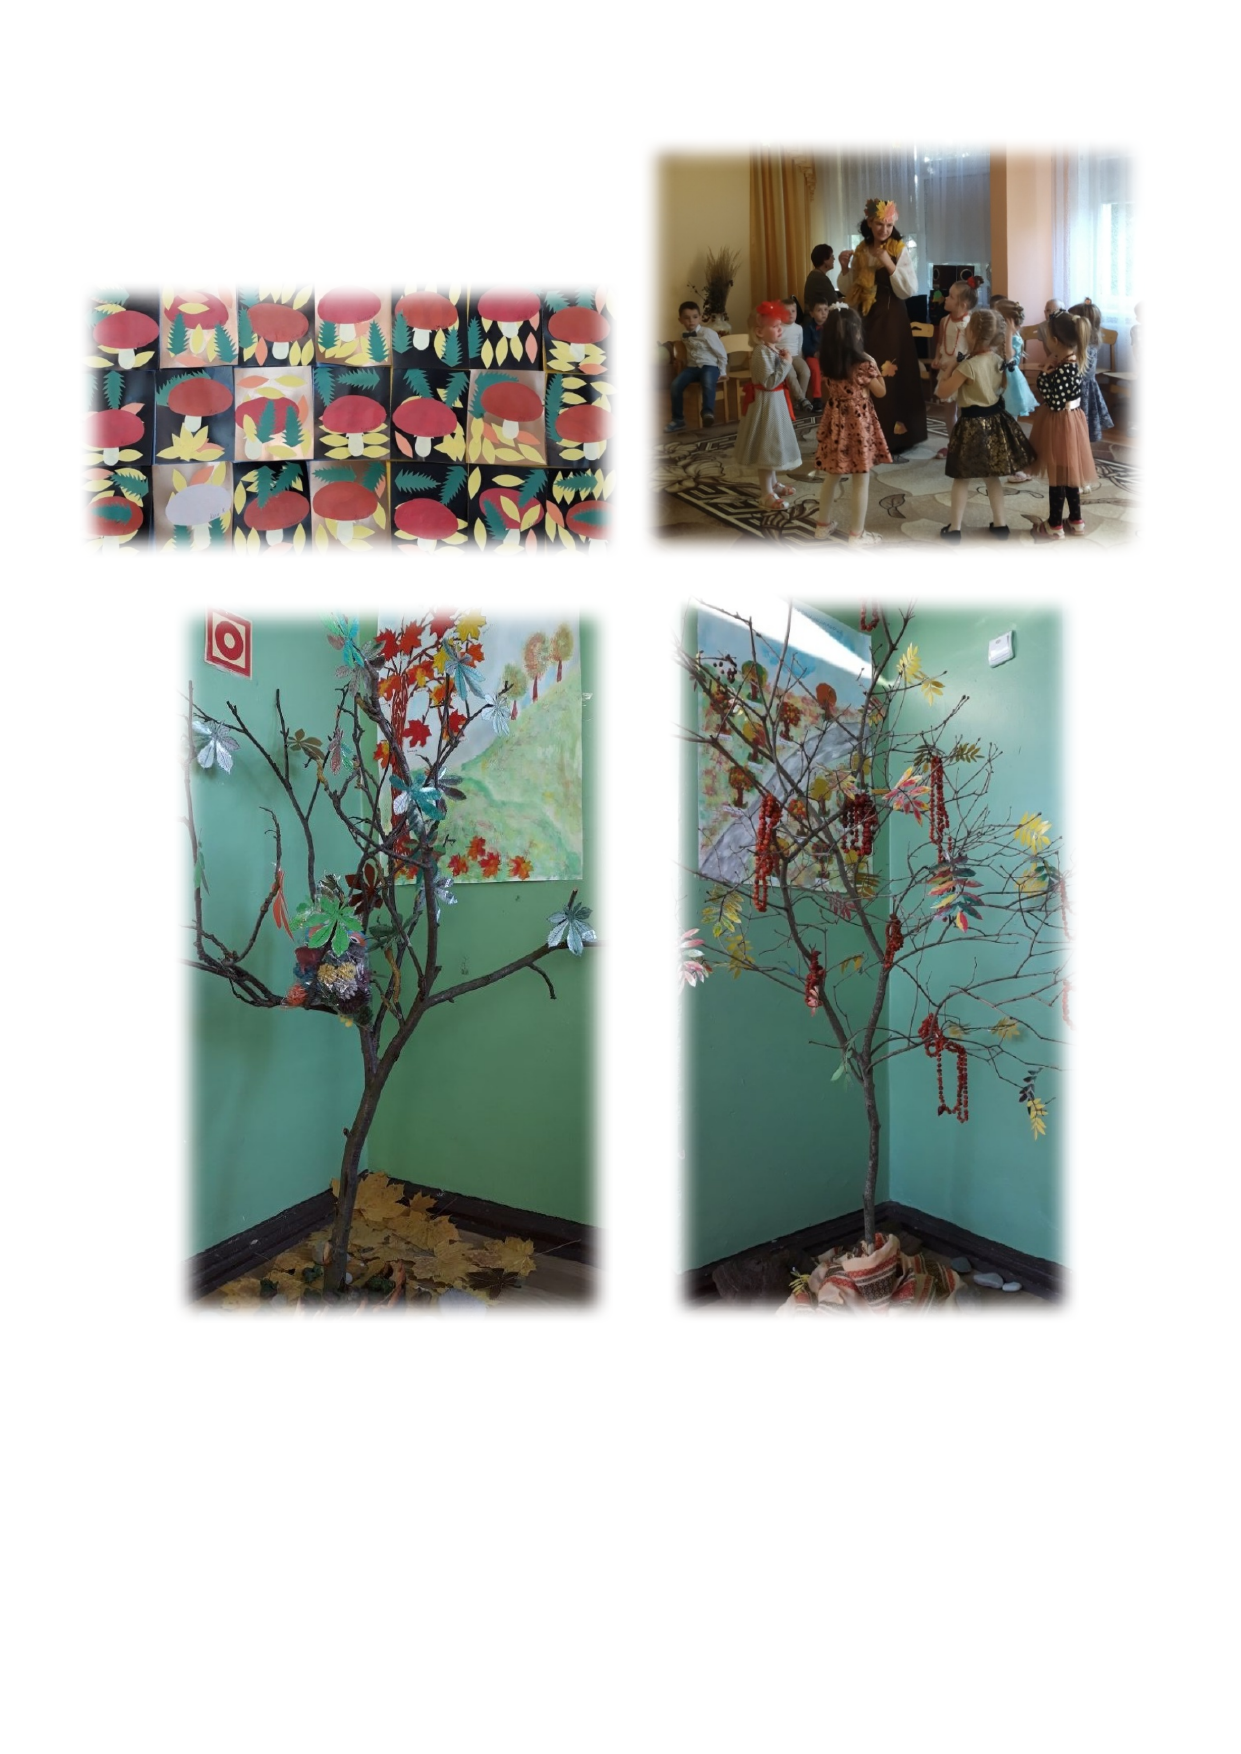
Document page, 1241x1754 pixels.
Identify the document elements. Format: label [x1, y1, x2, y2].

picture [108, 310, 591, 530]
picture [669, 166, 1118, 530]
picture [696, 620, 1051, 1295]
picture [202, 631, 585, 1295]
